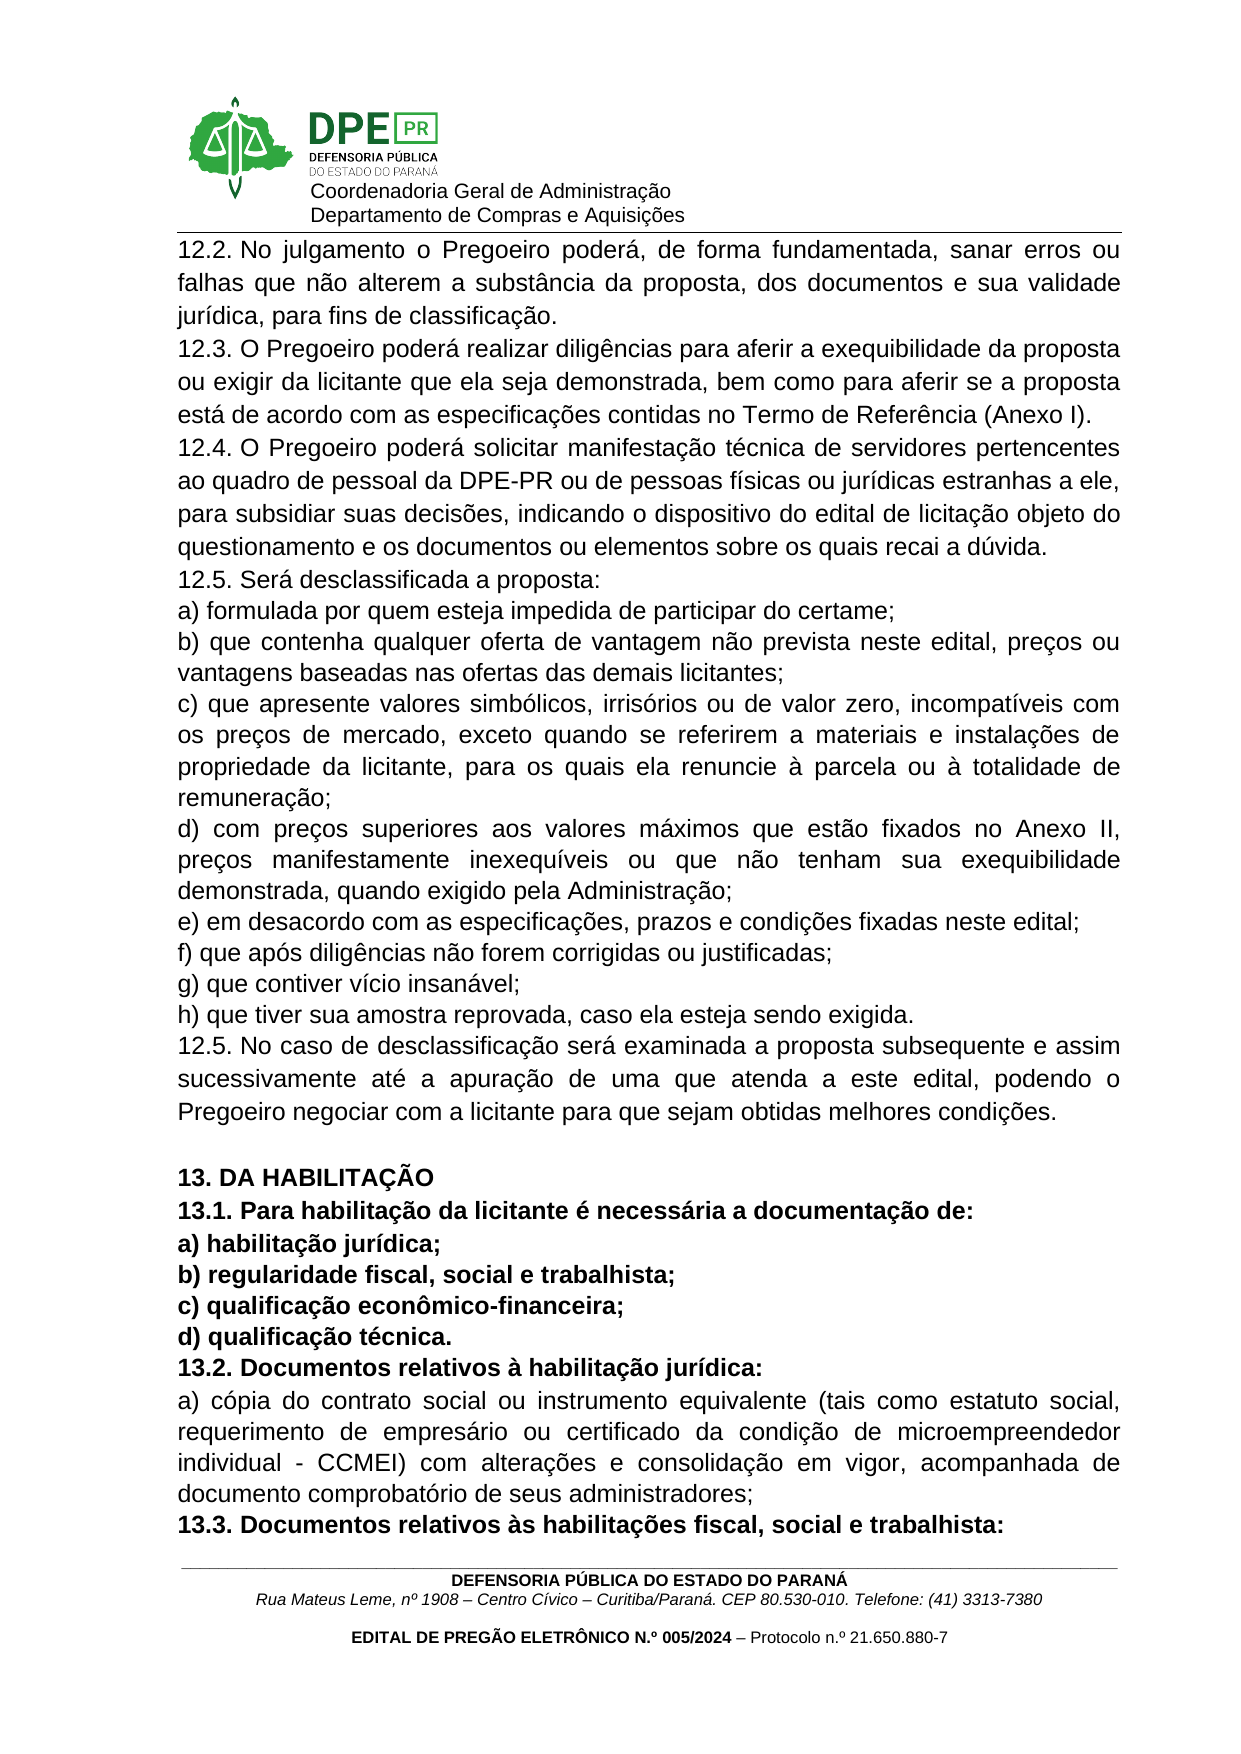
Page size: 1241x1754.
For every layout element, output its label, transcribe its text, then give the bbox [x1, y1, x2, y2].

picture [188, 96, 438, 200]
text e) em desacordo com as especificações, prazos e condições fixadas neste edital; [177, 907, 1122, 936]
subtitle No julgamento o Pregoeiro poderá, de forma fundamentada, sanar erros ou falhas que não alterem a substância da proposta, dos documentos e sua validade jurídica, para fins de classificação. [177, 235, 1122, 330]
text f) que após diligências não forem corrigidas ou justificadas; [177, 938, 1122, 967]
subtitle O Pregoeiro poderá solicitar manifestação técnica de servidores pertencentes ao quadro de pessoal da DPE-PR ou de pessoas físicas ou jurídicas estranhas a ele, para subsidiar suas decisões, indicando o dispositivo do edital de licitação objeto do questionamento e os documentos ou elementos sobre os quais recai a dúvida. [177, 433, 1122, 561]
text a) habilitação jurídica; [177, 1229, 1122, 1258]
text 12.5. Será desclassificada a proposta: [177, 565, 1122, 594]
subtitle Documentos relativos às habilitações fiscal, social e trabalhista: [177, 1510, 1122, 1539]
text h) que tiver sua amostra reprovada, caso ela esteja sendo exigida. [177, 1000, 1122, 1029]
subtitle Para habilitação da licitante é necessária a documentação de: [177, 1196, 1122, 1225]
text a) cópia do contrato social ou instrumento equivalente (tais como estatuto social, requerimento de empresário ou certificado da condição de microempreendedor individual - CCMEI) com alterações e consolidação em vigor, acompanhada de documento comprobatório de seus administradores; [177, 1386, 1122, 1508]
text b) regularidade fiscal, social e trabalhista; [177, 1260, 1122, 1289]
text c) qualificação econômico-financeira; [177, 1291, 1122, 1320]
subtitle DA HABILITAÇÃO [177, 1163, 1122, 1192]
text d) com preços superiores aos valores máximos que estão fixados no Anexo II, preços manifestamente inexequíveis ou que não tenham sua exequibilidade demonstrada, quando exigido pela Administração; [177, 814, 1122, 904]
text a) formulada por quem esteja impedida de participar do certame; [177, 596, 1122, 625]
subtitle No caso de desclassificação será examinada a proposta subsequente e assim sucessivamente até a apuração de uma que atenda a este edital, podendo o Pregoeiro negociar com a licitante para que sejam obtidas melhores condições. [177, 1031, 1122, 1126]
subtitle Documentos relativos à habilitação jurídica: [177, 1353, 1122, 1382]
text g) que contiver vício insanável; [177, 969, 1122, 998]
text d) qualificação técnica. [177, 1322, 1122, 1351]
text b) que contenha qualquer oferta de vantagem não prevista neste edital, preços ou vantagens baseadas nas ofertas das demais licitantes; [177, 627, 1122, 687]
text c) que apresente valores simbólicos, irrisórios ou de valor zero, incompatíveis com os preços de mercado, exceto quando se referirem a materiais e instalações de propriedade da licitante, para os quais ela renuncie à parcela ou à totalidade de remuneração; [177, 689, 1122, 811]
subtitle O Pregoeiro poderá realizar diligências para aferir a exequibilidade da proposta ou exigir da licitante que ela seja demonstrada, bem como para aferir se a proposta está de acordo com as especificações contidas no Termo de Referência (Anexo I). [177, 334, 1122, 429]
